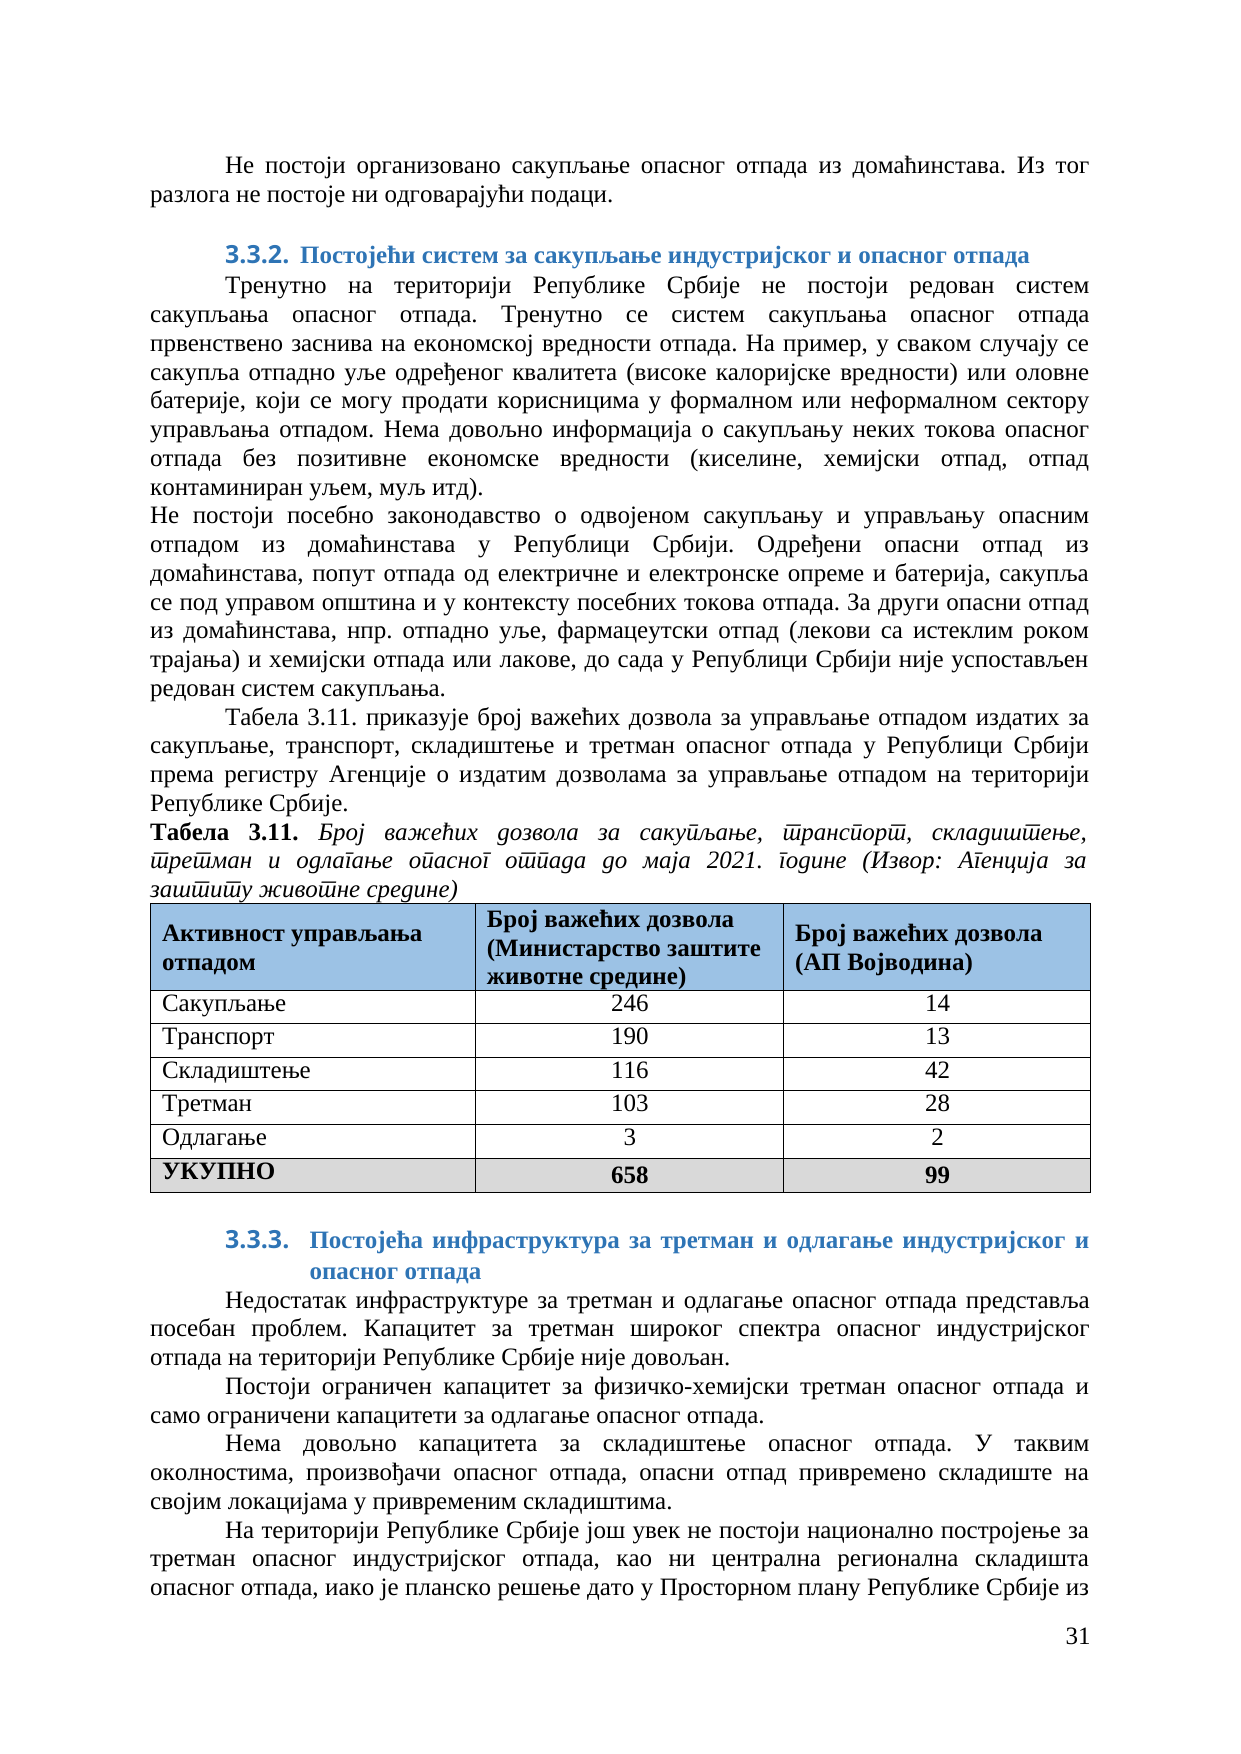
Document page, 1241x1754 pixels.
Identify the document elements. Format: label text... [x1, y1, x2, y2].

table_cell 13 [784, 1024, 1090, 1057]
list Нема довољно капацитета за складиштење опасног отпада. У таквим околностима, произвођачи опасног отпада, опасни отпад привремено складиште на својим локацијама у привременим складиштима. [150, 1428, 1090, 1515]
table_header Број важећих дозвола (Министарство заштите животне средине) [476, 904, 783, 990]
text Тренутно на територији Републике Србије не постоји редован систем сакупљања опасног отпада. Тренутно се систем сакупљања опасног отпада првенствено заснива на економској вредности отпада. На пример, у сваком случају се сакупља отпадно уље одређеног квалитета (високе калоријске вредности) или оловне батерије, који се могу продати корисницима у формалном или неформалном сектору управљања отпадом. Нема довољно информација о сакупљању неких токова опасног отпада без позитивне економске вредности (киселине, хемијски отпад, отпад контаминиран уљем, муљ итд). [150, 270, 1090, 500]
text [150, 1515, 1090, 1601]
table_cell 14 [784, 991, 1090, 1023]
table_cell Транспорт [151, 1024, 475, 1057]
table_cell Сакупљање [151, 991, 475, 1023]
text Табела 3.11. Број важећих дозвола за сакупљање, транспорт, складиштење, третман и одлагање опасног отпада до маја 2021. године (Извор: Агенција за заштиту животне средине) [150, 817, 1090, 903]
table_cell 99 [784, 1159, 1090, 1192]
table_cell 42 [784, 1058, 1090, 1090]
text Не постоји посебно законодавство о одвојеном сакупљању и управљању опасним отпадом из домаћинстава у Републици Србији. Одређени опасни отпад из домаћинстава, попут отпада од електричне и електронске опреме и батерија, сакупља се под управом општина и у контексту посебних токова отпада. За други опасни отпад из домаћинстава, нпр. отпадно уље, фармацеутски отпад (лекови са истеклим роком трајања) и хемијски отпада или лакове, до сада у Републици Србији није успостављен редован систем сакупљања. [150, 500, 1090, 702]
table_cell 28 [784, 1091, 1090, 1124]
table_cell 103 [476, 1091, 783, 1124]
table_cell 3 [476, 1125, 783, 1158]
table_cell 190 [476, 1024, 783, 1057]
table_cell Третман [151, 1091, 475, 1124]
table_cell УКУПНО [151, 1159, 475, 1192]
list Постоји ограничен капацитет за физичко-хемијски третман опасног отпада и само ограничени капацитети за одлагање опасног отпада. [150, 1371, 1090, 1428]
table_cell Складиштење [151, 1058, 475, 1090]
table_cell 658 [476, 1159, 783, 1192]
subtitle Постојећи систем за сакупљање индустријског и опасног отпада [225, 236, 1090, 270]
table_cell Одлагање [151, 1125, 475, 1158]
text Не постоји организовано сакупљање опасног отпада из домаћинстава. Из тог разлога не постоје ни одговарајући подаци. [150, 150, 1090, 207]
list Недостатак инфраструктуре за третман и одлагање опасног отпада представља посебан проблем. Капацитет за третман широког спектра опасног индустријског отпада на територији Републике Србије није довољан. [150, 1285, 1090, 1371]
table_header Број важећих дозвола (АП Војводина) [784, 904, 1090, 990]
table_header Активност управљања отпадом [151, 904, 475, 990]
table_cell 246 [476, 991, 783, 1023]
subtitle Постојећа инфраструктура за третман и одлагање индустријског и опасног отпада [225, 1222, 1090, 1285]
table_cell 116 [476, 1058, 783, 1090]
table_cell 2 [784, 1125, 1090, 1158]
text Табела 3.11. приказује број важећих дозвола за управљање отпадом издатих за сакупљање, транспорт, складиштење и третман опасног отпада у Републици Србији према регистру Агенције о издатим дозволама за управљање отпадом на територији Републике Србије. [150, 702, 1090, 817]
